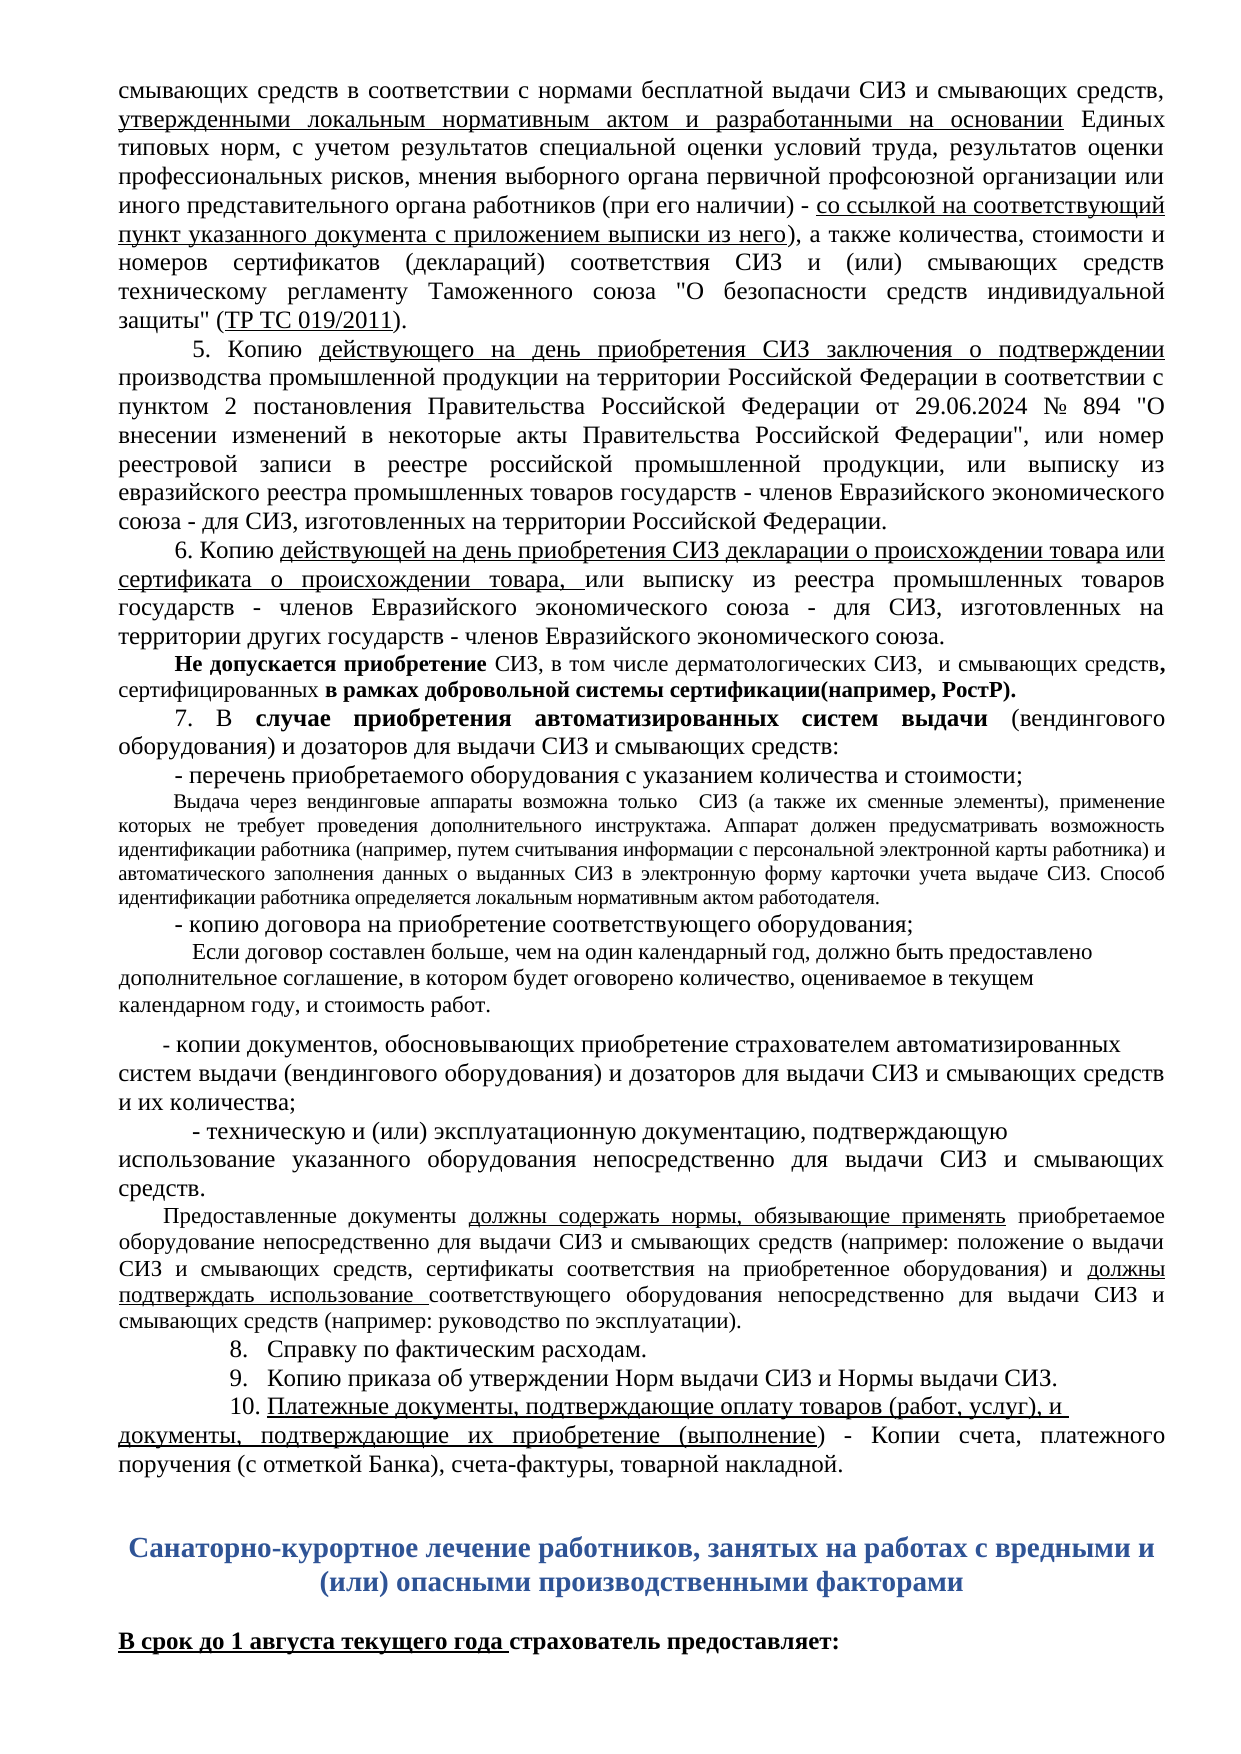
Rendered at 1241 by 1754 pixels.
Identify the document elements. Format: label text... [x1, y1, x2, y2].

text Предоставленные документы должны содержать нормы, обязывающие применять приобретаемое оборудование непосредственно для выдачи СИЗ и смывающих средств (например: положение о выдачи СИЗ и смывающих средств, сертификаты соответствия на приобретенное оборудования) и должны подтверждать использование соответствующего оборудования непосредственно для выдачи СИЗ и смывающих средств (например: руководство по эксплуатации). [119, 1202, 1165, 1334]
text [118, 75, 1165, 334]
text - копию договора на приобретение соответствующего оборудования; [118, 909, 1165, 938]
text - копии документов, обосновывающих приобретение страхователем автоматизированных [118, 1029, 1165, 1058]
list Платежные документы, подтверждающие оплату товаров (работ, услуг), и [229, 1391, 1165, 1420]
text 7. В случае приобретения автоматизированных систем выдачи (вендингового оборудования) и дозаторов для выдачи СИЗ и смывающих средств: [118, 703, 1165, 760]
text Не допускается приобретение СИЗ, в том числе дерматологических СИЗ, и смывающих средств, сертифицированных в рамках добровольной системы сертификации(например, РостР). [118, 650, 1165, 703]
text Санаторно-курортное лечение работников, занятых на работах с вредными и (или) опасными производственными факторами [118, 1530, 1165, 1597]
text 5. Копию действующего на день приобретения СИЗ заключения о подтверждении производства промышленной продукции на территории Российской Федерации в соответствии с пунктом 2 постановления Правительства Российской Федерации от 29.06.2024 № 894 "О внесении изменений в некоторые акты Правительства Российской Федерации", или номер реестровой записи в реестре российской промышленной продукции, или выписку из евразийского реестра промышленных товаров государств - членов Евразийского экономического союза - для СИЗ, изготовленных на территории Российской Федерации. [118, 334, 1165, 535]
text - перечень приобретаемого оборудования с указанием количества и стоимости; [118, 760, 1165, 789]
list Справку по фактическим расходам. [229, 1334, 1165, 1363]
text систем выдачи (вендингового оборудования) и дозаторов для выдачи СИЗ и смывающих средств и их количества; [118, 1058, 1165, 1116]
text Выдача через вендинговые аппараты возможна только СИЗ (а также их сменные элементы), применение которых не требует проведения дополнительного инструктажа. Аппарат должен предусматривать возможность идентификации работника (например, путем считывания информации с персональной электронной карты работника) и автоматического заполнения данных о выданных СИЗ в электронную форму карточки учета выдаче СИЗ. Способ идентификации работника определяется локальным нормативным актом работодателя. [118, 789, 1165, 909]
text - техническую и (или) эксплуатационную документацию, подтверждающую [118, 1116, 1165, 1144]
text Если договор составлен больше, чем на один календарный год, должно быть предоставлено дополнительное соглашение, в котором будет оговорено количество, оцениваемое в текущем календарном году, и стоимость работ. [119, 938, 1165, 1017]
text В срок до 1 августа текущего года страхователь предоставляет: [118, 1626, 1165, 1655]
text использование указанного оборудования непосредственно для выдачи СИЗ и смывающих средств. [118, 1144, 1165, 1202]
list Копию приказа об утверждении Норм выдачи СИЗ и Нормы выдачи СИЗ. [229, 1363, 1165, 1391]
text 6. Копию действующей на день приобретения СИЗ декларации о происхождении товара или сертификата о происхождении товара, или выписку из реестра промышленных товаров государств - членов Евразийского экономического союза - для СИЗ, изготовленных на территории других государств - членов Евразийского экономического союза. [118, 535, 1165, 650]
text документы, подтверждающие их приобретение (выполнение) - Копии счета, платежного поручения (с отметкой Банка), счета-фактуры, товарной накладной. [118, 1420, 1165, 1478]
